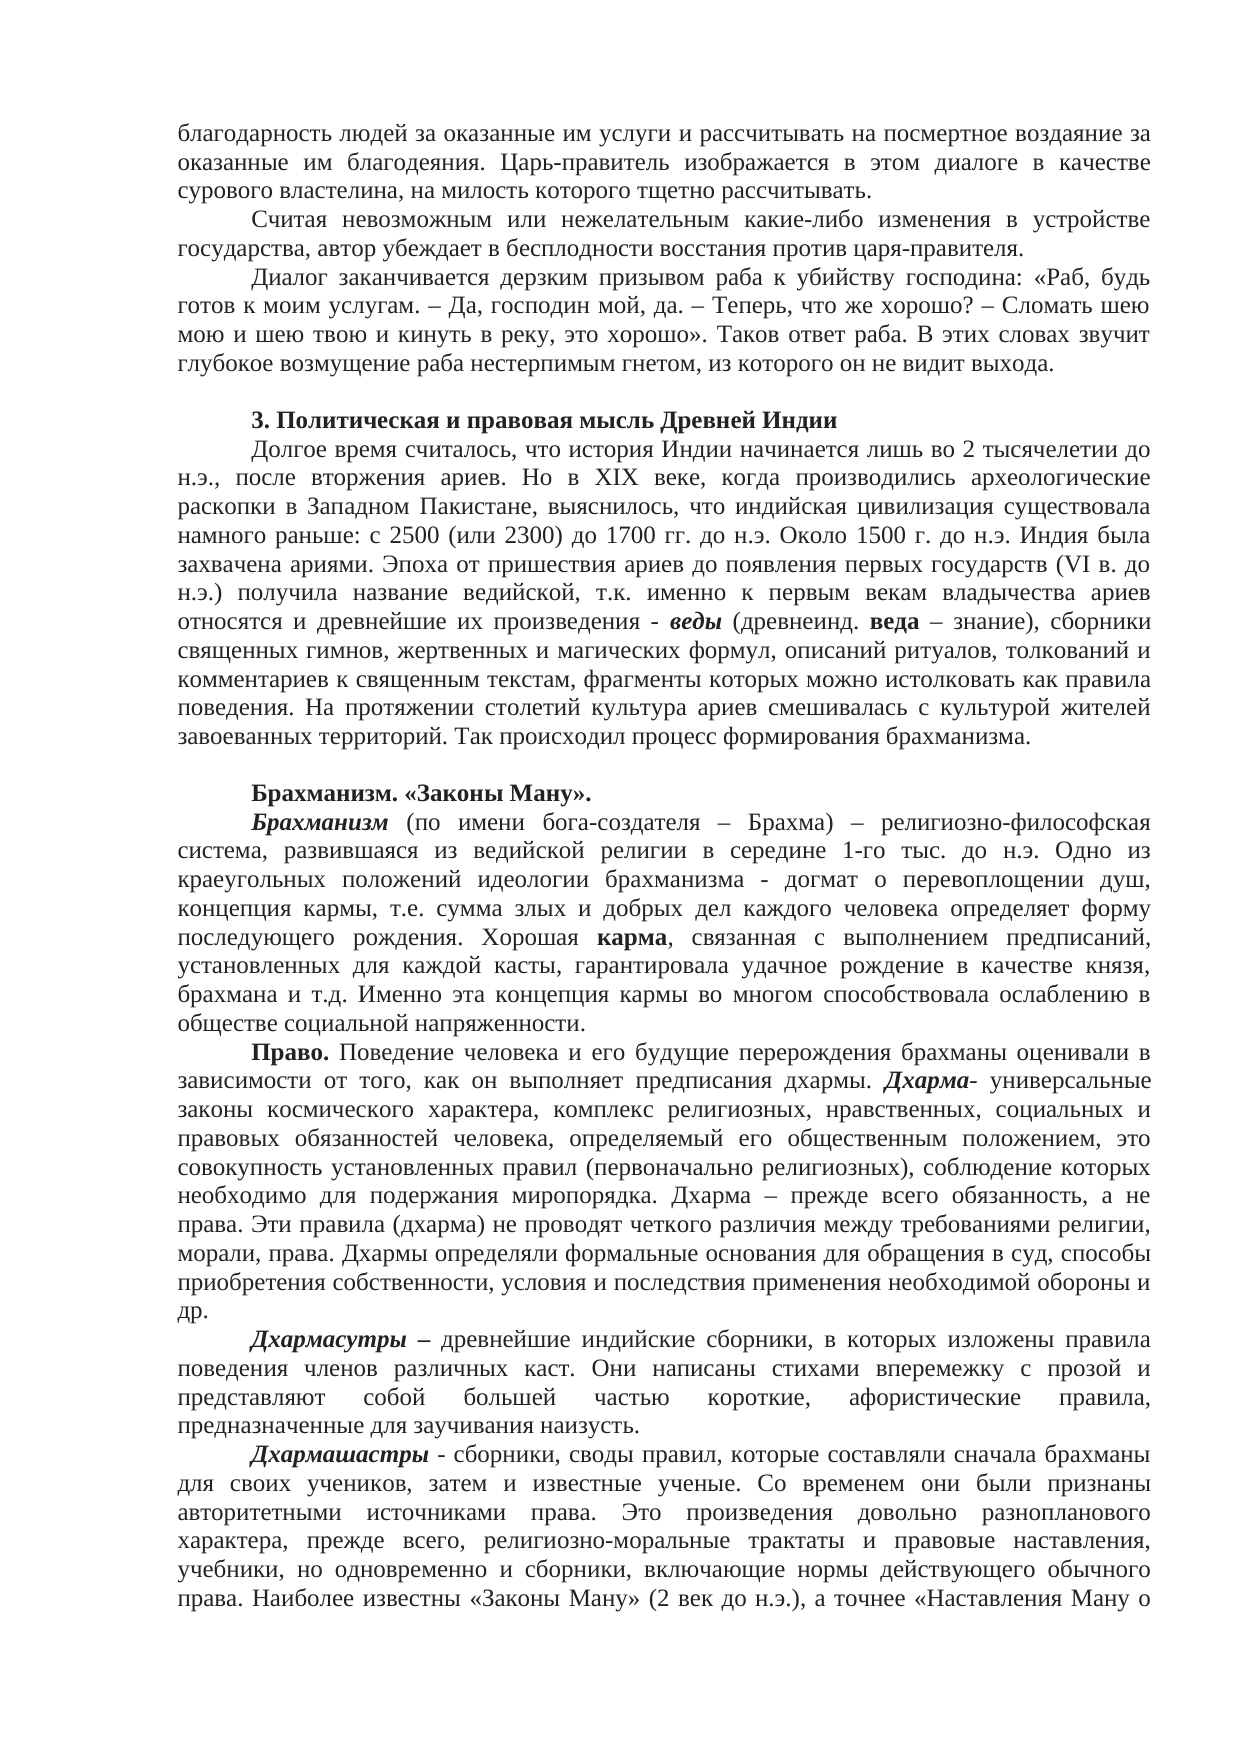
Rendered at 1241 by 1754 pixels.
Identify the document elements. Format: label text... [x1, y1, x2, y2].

text Считая невозможным или нежелательным какие-либо изменения в устройстве государства, автор убеждает в бесплодности восстания против царя-правителя. [177, 204, 1152, 262]
text Дхармасутры – древнейшие индийские сборники, в которых изложены правила поведения членов различных каст. Они написаны стихами вперемежку с прозой и представляют собой большей частью короткие, афористические правила, предназначенные для заучивания наизусть. [177, 1324, 1152, 1439]
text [177, 1439, 1152, 1612]
text Брахманизм (по имени бога-создателя – Брахма) – религиозно-философская система, развившаяся из ведийской религии в середине 1-го тыс. до н.э. Одно из краеугольных положений идеологии брахманизма - догмат о перевоплощении душ, концепция кармы, т.е. сумма злых и добрых дел каждого человека определяет форму последующего рождения. Хорошая карма, связанная с выполнением предписаний, установленных для каждой касты, гарантировала удачное рождение в качестве князя, брахмана и т.д. Именно эта концепция кармы во многом способствовала ослаблению в обществе социальной напряженности. [177, 807, 1152, 1037]
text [177, 118, 1152, 204]
text 3. Политическая и правовая мысль Древней Индии [177, 405, 1152, 434]
text Диалог заканчивается дерзким призывом раба к убийству господина: «Раб, будь готов к моим услугам. – Да, господин мой, да. – Теперь, что же хорошо? – Сломать шею мою и шею твою и кинуть в реку, это хорошо». Таков ответ раба. В этих словах звучит глубокое возмущение раба нестерпимым гнетом, из которого он не видит выхода. [177, 262, 1152, 377]
text Право. Поведение человека и его будущие перерождения брахманы оценивали в зависимости от того, как он выполняет предписания дхармы. Дхарма- универсальные законы космического характера, комплекс религиозных, нравственных, социальных и правовых обязанностей человека, определяемый его общественным положением, это совокупность установленных правил (первоначально религиозных), соблюдение которых необходимо для подержания миропорядка. Дхарма – прежде всего обязанность, а не права. Эти правила (дхарма) не проводят четкого различия между требованиями религии, морали, права. Дхармы определяли формальные основания для обращения в суд, способы приобретения собственности, условия и последствия применения необходимой обороны и др. [177, 1037, 1152, 1324]
text Брахманизм. «Законы Ману». [177, 778, 1152, 807]
text Долгое время считалось, что история Индии начинается лишь во 2 тысячелетии до н.э., после вторжения ариев. Но в XIX веке, когда производились археологические раскопки в Западном Пакистане, выяснилось, что индийская цивилизация существовала намного раньше: с 2500 (или 2300) до 1700 гг. до н.э. Около 1500 г. до н.э. Индия была захвачена ариями. Эпоха от пришествия ариев до появления первых государств (VI в. до н.э.) получила название ведийской, т.к. именно к первым векам владычества ариев относятся и древнейшие их произведения - веды (древнеинд. веда – знание), сборники священных гимнов, жертвенных и магических формул, описаний ритуалов, толкований и комментариев к священным текстам, фрагменты которых можно истолковать как правила поведения. На протяжении столетий культура ариев смешивалась с культурой жителей завоеванных территорий. Так происходил процесс формирования брахманизма. [177, 434, 1152, 750]
